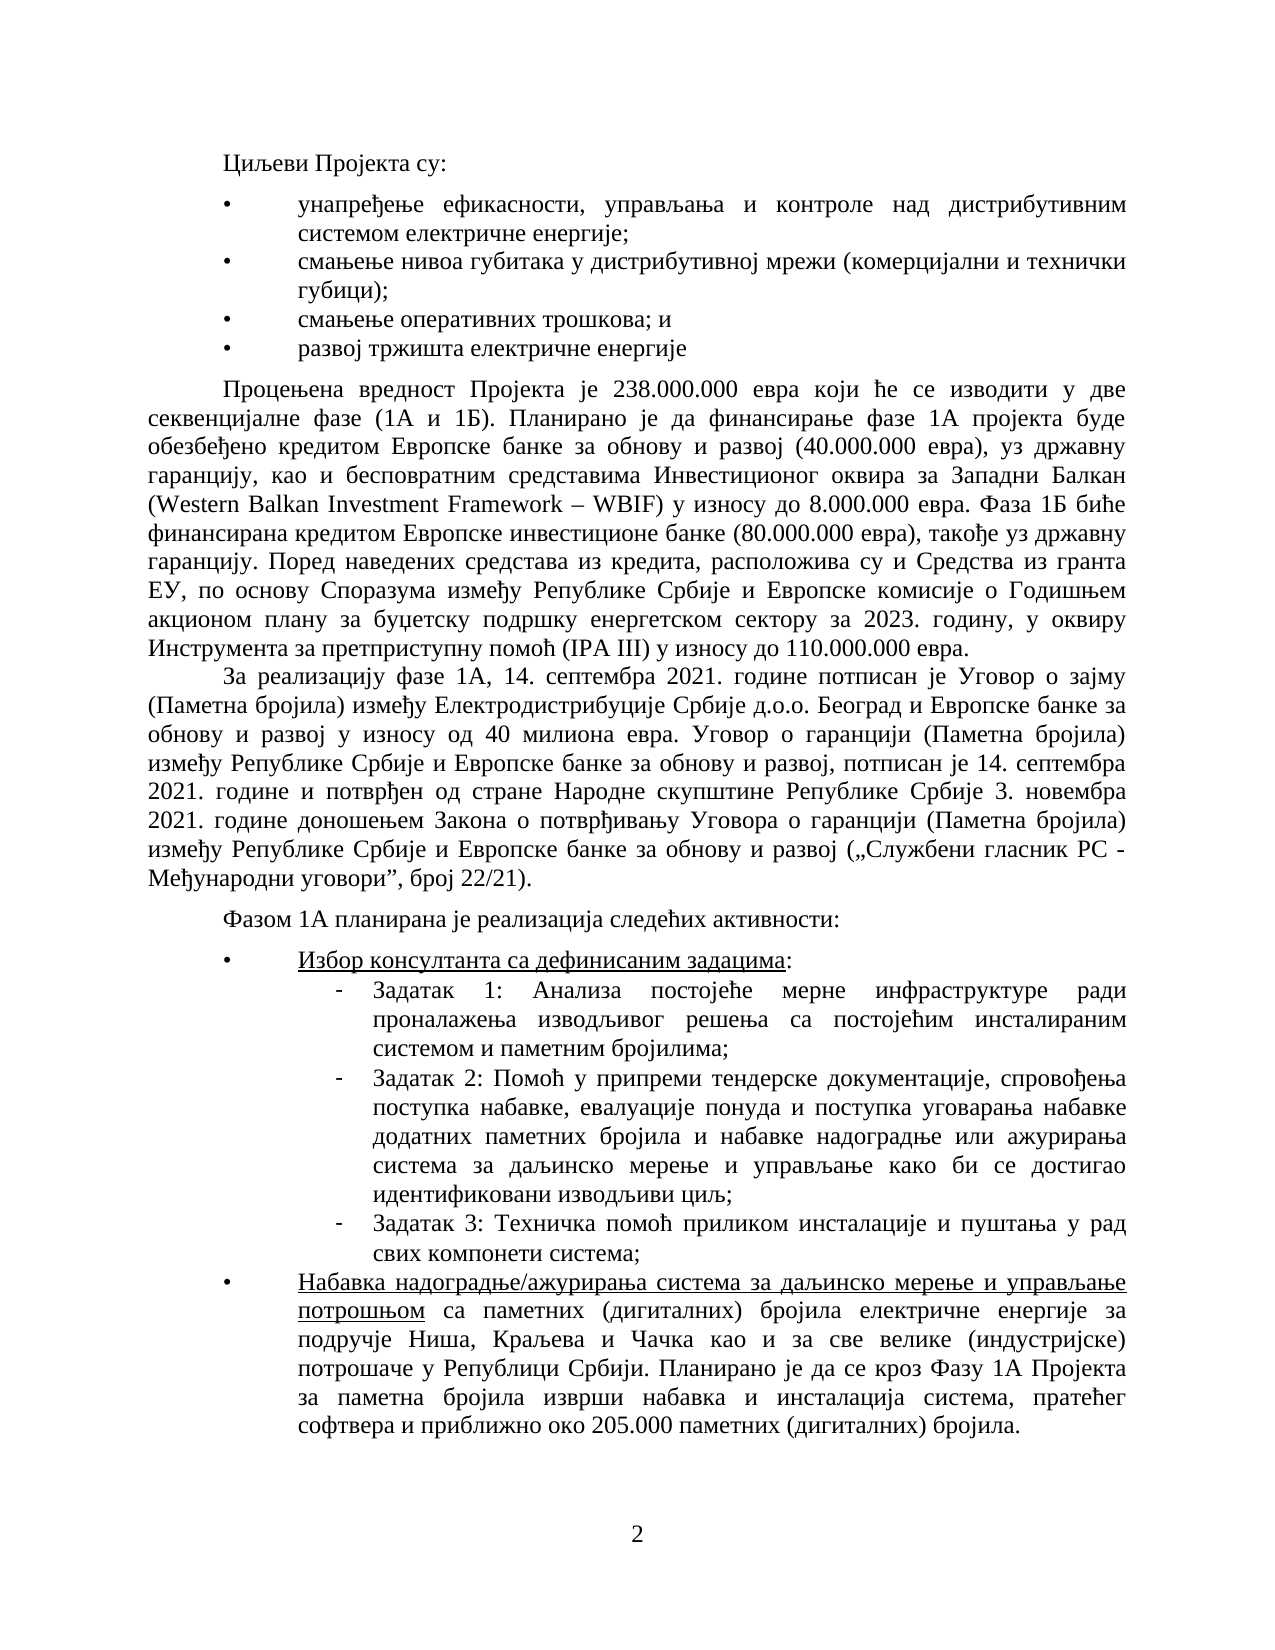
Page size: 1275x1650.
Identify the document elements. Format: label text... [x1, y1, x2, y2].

list Задатак 3: Техничка помоћ приликом инсталације и пуштања у рад свих компонети система; [335, 1207, 1127, 1267]
text Фазом 1А планирана је реализација следећих активности: [148, 904, 1127, 933]
list Задатак 1: Анализа постојеће мерне инфраструктуре ради проналажења изводљивог решења са постојећим инсталираним системом и паметним бројилима; [335, 974, 1127, 1062]
list смањење нивоа губитака у дистрибутивној мрежи (комерцијални и технички губици); [223, 246, 1127, 304]
text Циљеви Пројекта су: [148, 148, 1127, 176]
list Избор консултанта са дефинисаним задацима: [223, 945, 1127, 974]
list Набавка надоградње/ажурирања система за даљинско мерење и управљање потрошњом са паметних (дигиталних) бројила електричне енергије за подручје Ниша, Краљева и Чачка као и за све велике (индустријске) потрошаче у Републици Србији. Планирано је да се кроз Фазу 1А Пројекта за паметна бројила изврши набавка и инсталација система, пратећег софтвера и приближно око 205.000 паметних (дигиталних) бројила. [223, 1267, 1127, 1439]
list развој тржишта електричне енергије [223, 333, 1127, 361]
list унапређење ефикасности, управљања и контроле над дистрибутивним системом електричне енергије; [223, 189, 1127, 246]
list смањење оперативних трошкова; и [223, 304, 1127, 333]
text Процењена вредност Пројекта је 238.000.000 евра који ће се изводити у две секвенцијалне фазе (1А и 1Б). Планирано је да финансирање фазе 1А пројекта буде обезбеђено кредитом Европске банке за обнову и развој (40.000.000 евра), уз државну гаранцију, као и бесповратним средставима Инвестиционог оквира за Западни Балкан (Western Balkan Investment Framework – WBIF) у износу до 8.000.000 евра. Фаза 1Б биће финансирана кредитом Европске инвестиционе банке (80.000.000 евра), такође уз државну гаранцију. Поред наведених средстава из кредита, расположива су и Средства из гранта ЕУ, по основу Споразума између Републике Србије и Европске комисије о Годишњем акционом плану за буџетску подршку енергетском сектору за 2023. годину, у оквиру Инструмента за претприступну помоћ (IPA III) у износу до 110.000.000 евра. [148, 374, 1127, 661]
list Задатак 2: Помоћ у припреми тендерске документације, спровођења поступка набавке, евалуације понуда и поступка уговарања набавке додатних паметних бројила и набавке надоградње или ажурирања система за даљинско мерење и управљање како би се достигао идентификовани изводљиви циљ; [335, 1062, 1127, 1207]
text За реализацију фазе 1A, 14. септембра 2021. године потписан је Уговор о зајму (Паметна бројила) између Електродистрибуције Србије д.о.о. Београд и Европске банке за обнову и развој у износу од 40 милиона евра. Уговор о гаранцији (Паметна бројила) између Републике Србије и Европске банке за обнову и развој, потписан је 14. септембра 2021. године и потврђен од стране Народне скупштине Републике Србије 3. новембра 2021. године доношењем Закона о потврђивању Уговора о гаранцији (Паметна бројила) између Републике Србије и Европске банке за обнову и развој („Службени гласник РС - Међународни уговори”, број 22/21). [148, 661, 1127, 891]
